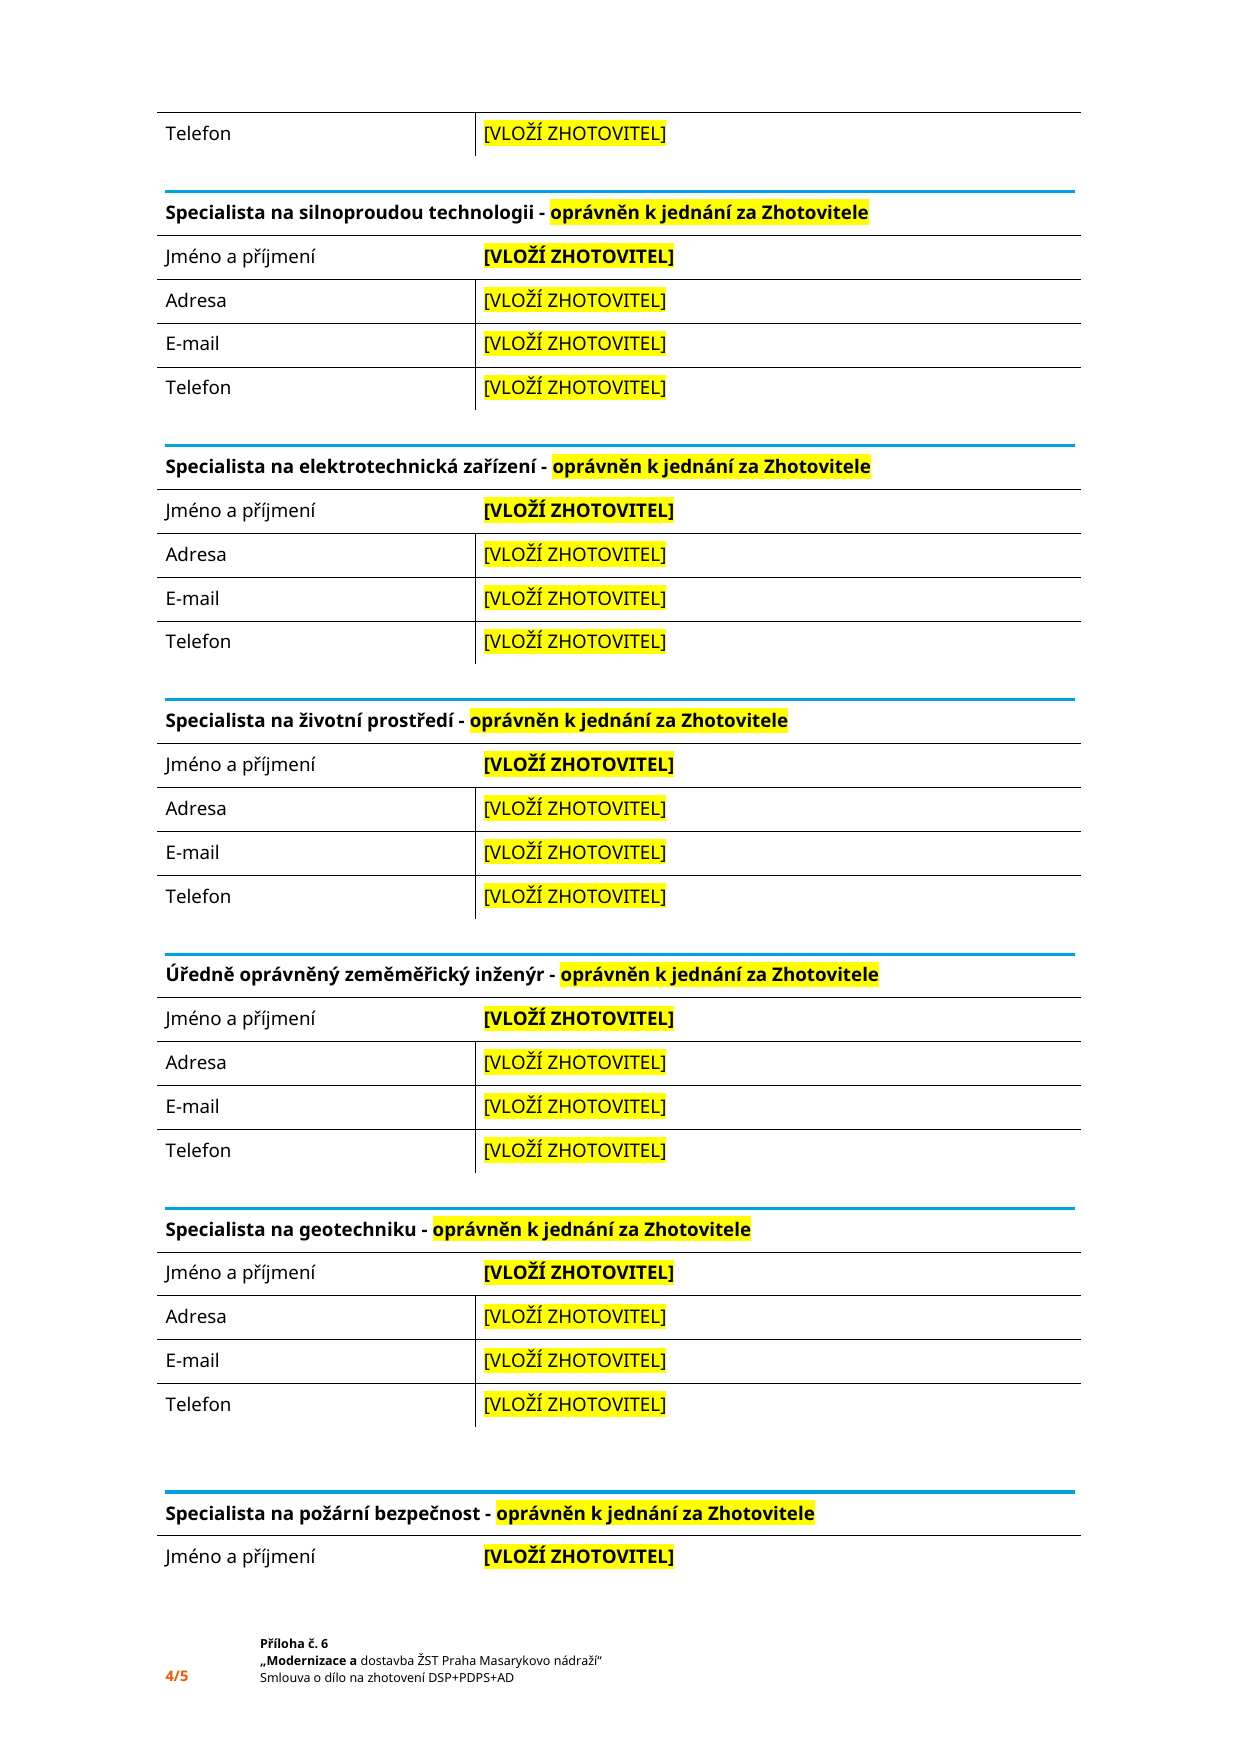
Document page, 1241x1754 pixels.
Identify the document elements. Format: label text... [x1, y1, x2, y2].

table_cell [VLOŽÍ ZHOTOVITEL] [476, 832, 1081, 875]
table_cell E-mail [157, 324, 475, 366]
table_cell Adresa [157, 534, 475, 577]
table_cell [VLOŽÍ ZHOTOVITEL] [476, 534, 1081, 577]
table_header Jméno a příjmení [157, 1536, 475, 1579]
table_cell Telefon [157, 876, 475, 918]
text Specialista na elektrotechnická zařízení - oprávněn k jednání za Zhotovitele [165, 447, 1075, 479]
table_cell E-mail [157, 1340, 475, 1383]
table_header [VLOŽÍ ZHOTOVITEL] [475, 1253, 1081, 1295]
table_cell [VLOŽÍ ZHOTOVITEL] [476, 1130, 1081, 1173]
table_cell E-mail [157, 832, 475, 875]
table_cell E-mail [157, 578, 475, 621]
table_cell Adresa [157, 1296, 475, 1339]
table_cell Telefon [157, 113, 475, 156]
table_cell [VLOŽÍ ZHOTOVITEL] [476, 1086, 1081, 1129]
table_cell [VLOŽÍ ZHOTOVITEL] [476, 280, 1081, 322]
table_cell Telefon [157, 368, 475, 410]
table_cell [VLOŽÍ ZHOTOVITEL] [476, 113, 1081, 156]
text Specialista na geotechniku - oprávněn k jednání za Zhotovitele [165, 1210, 1075, 1241]
table_cell E-mail [157, 1086, 475, 1129]
table_cell Adresa [157, 280, 475, 322]
table_cell [VLOŽÍ ZHOTOVITEL] [476, 578, 1081, 621]
table_cell [VLOŽÍ ZHOTOVITEL] [476, 876, 1081, 918]
table_cell [VLOŽÍ ZHOTOVITEL] [476, 1042, 1081, 1085]
table_cell Adresa [157, 1042, 475, 1085]
table_cell Telefon [157, 1130, 475, 1173]
table_cell [VLOŽÍ ZHOTOVITEL] [476, 1384, 1081, 1427]
table_cell Adresa [157, 788, 475, 831]
text Úředně oprávněný zeměměřický inženýr - oprávněn k jednání za Zhotovitele [165, 956, 1075, 987]
table_cell [VLOŽÍ ZHOTOVITEL] [476, 622, 1081, 664]
table_header [VLOŽÍ ZHOTOVITEL] [475, 1536, 1081, 1579]
table_header Jméno a příjmení [157, 1253, 475, 1295]
table_header Jméno a příjmení [157, 998, 475, 1041]
table_cell Telefon [157, 1384, 475, 1427]
table_cell [VLOŽÍ ZHOTOVITEL] [476, 368, 1081, 410]
table_cell [VLOŽÍ ZHOTOVITEL] [476, 788, 1081, 831]
table_cell Telefon [157, 622, 475, 664]
table_header [VLOŽÍ ZHOTOVITEL] [475, 236, 1081, 279]
table_cell [VLOŽÍ ZHOTOVITEL] [476, 1296, 1081, 1339]
table_header [VLOŽÍ ZHOTOVITEL] [475, 490, 1081, 533]
text Specialista na životní prostředí - oprávněn k jednání za Zhotovitele [165, 701, 1075, 733]
table_header [VLOŽÍ ZHOTOVITEL] [475, 744, 1081, 787]
table_cell [VLOŽÍ ZHOTOVITEL] [476, 324, 1081, 366]
text Specialista na silnoproudou technologii - oprávněn k jednání za Zhotovitele [165, 193, 1075, 225]
text Specialista na požární bezpečnost - oprávněn k jednání za Zhotovitele [165, 1494, 1075, 1525]
table_cell [VLOŽÍ ZHOTOVITEL] [476, 1340, 1081, 1383]
table_header [VLOŽÍ ZHOTOVITEL] [475, 998, 1081, 1041]
table_header Jméno a příjmení [157, 236, 475, 279]
table_header Jméno a příjmení [157, 490, 475, 533]
table_header Jméno a příjmení [157, 744, 475, 787]
